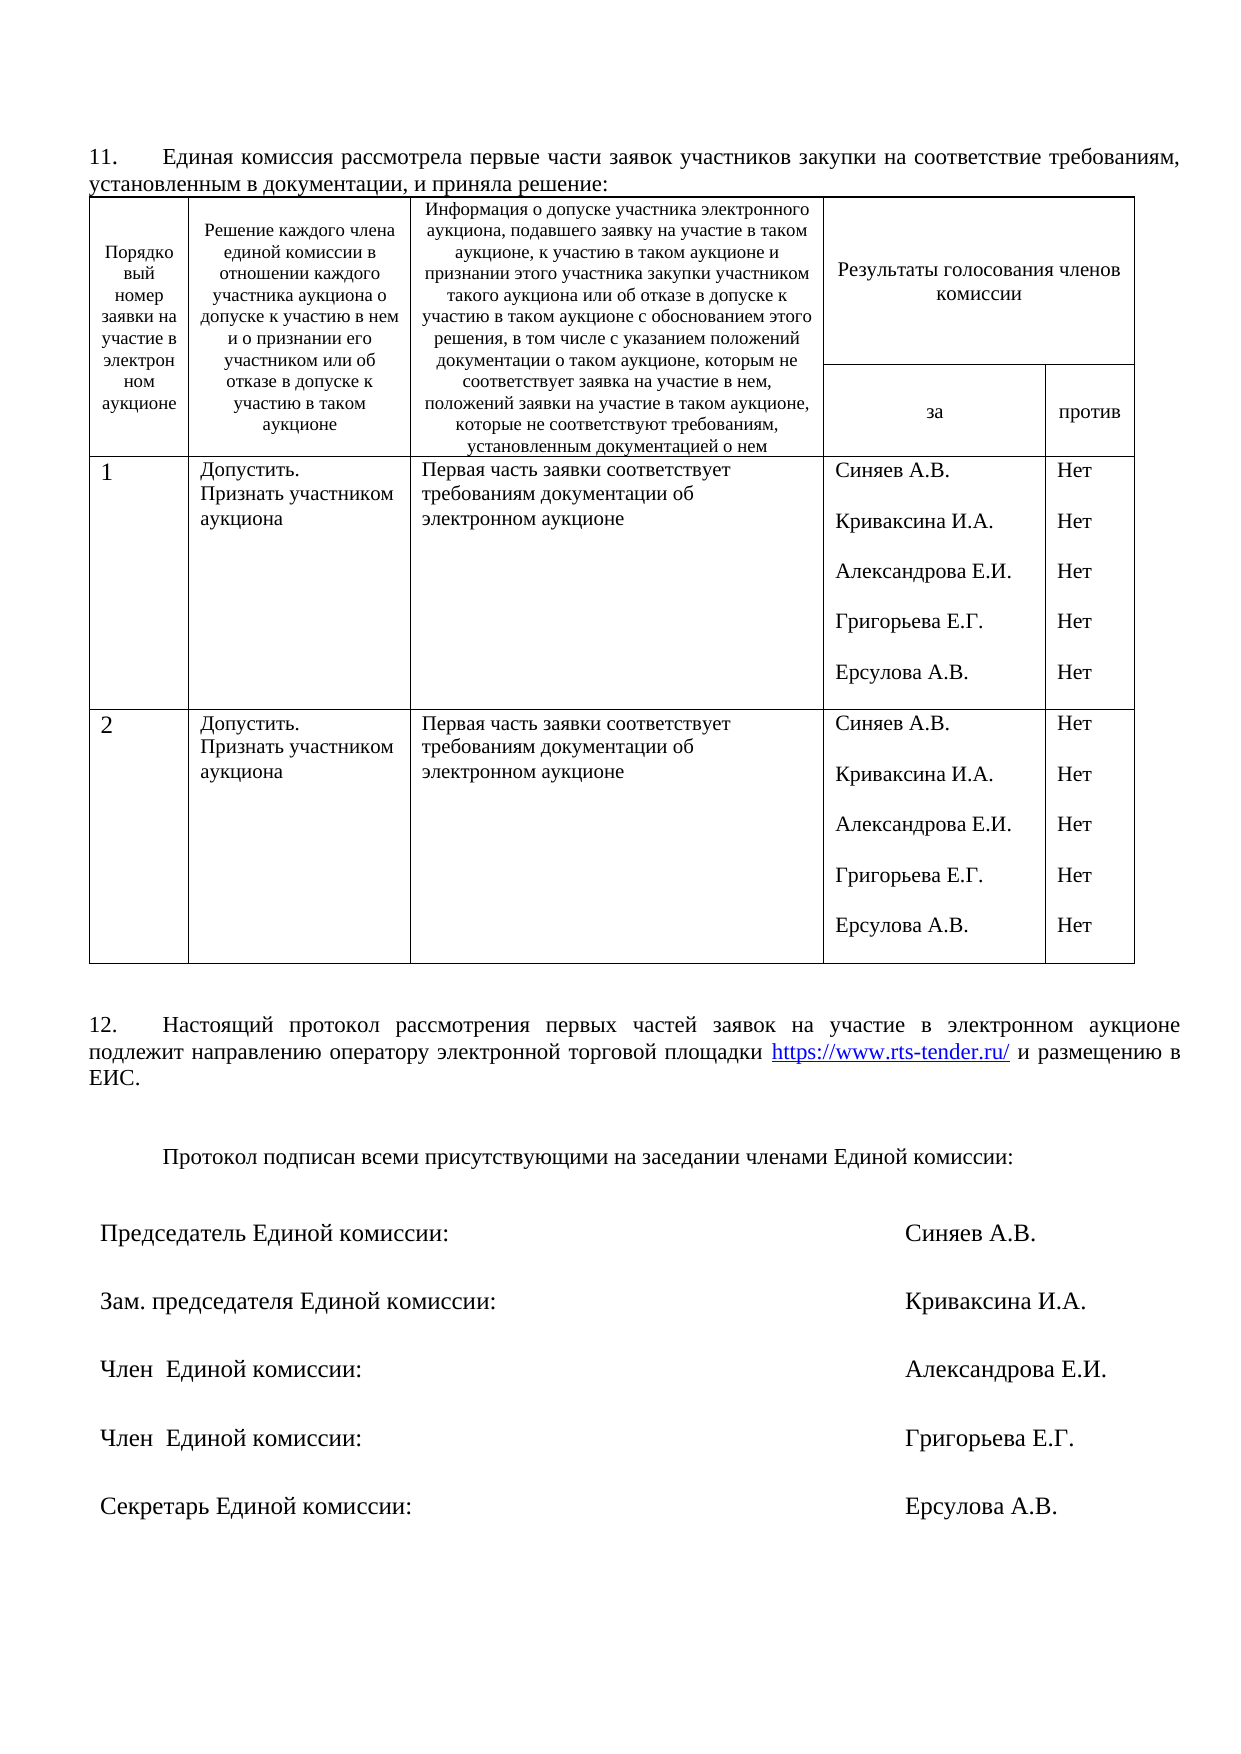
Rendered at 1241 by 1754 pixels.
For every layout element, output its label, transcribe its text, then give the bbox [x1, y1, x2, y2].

table_cell за [824, 365, 1045, 456]
table_header Синяев А.В. [894, 1218, 1158, 1286]
table_cell Первая часть заявки соответствует требованиям документации об электронном аукционе [411, 457, 823, 709]
table_header Решение каждого члена единой комиссии в отношении каждого участника аукциона о допуске к участию в нем и о признании его участником или об отказе в допуске к участию в таком аукционе [189, 198, 410, 456]
table_header Информация о допуске участника электронного аукциона, подавшего заявку на участие в таком аукционе, к участию в таком аукционе и признании этого участника закупки участником такого аукциона или об отказе в допуске к участию в таком аукционе с обоснованием этого решения, в том числе с указанием положений документации о таком аукционе, которым не соответствует заявка на участие в нем, положений заявки на участие в таком аукционе, которые не соответствуют требованиям, установленным документацией о нем [411, 198, 823, 456]
table_header Порядковый номер заявки на участие в электронном аукционе [90, 198, 188, 456]
table_cell 2 [90, 710, 188, 962]
table_cell Допустить. Признать участником аукциона [189, 457, 410, 709]
table_cell Григорьева Е.Г. [894, 1423, 1158, 1491]
table_cell Ерсулова А.В. [894, 1491, 1158, 1559]
table_cell Александрова Е.И. [894, 1354, 1158, 1423]
table_cell Нет Нет Нет Нет Нет [1046, 710, 1134, 962]
table_cell Член Единой комиссии: [89, 1354, 894, 1423]
table_cell Зам. председателя Единой комиссии: [89, 1286, 894, 1354]
table_cell Нет Нет Нет Нет Нет [1046, 457, 1134, 709]
table_cell Член Единой комиссии: [89, 1423, 894, 1491]
text Протокол подписан всеми присутствующими на заседании членами Единой комиссии: [89, 1143, 1181, 1170]
table_cell Допустить. Признать участником аукциона [189, 710, 410, 962]
table_header Председатель Единой комиссии: [89, 1218, 894, 1286]
table_cell Криваксина И.А. [894, 1286, 1158, 1354]
text 11. Единая комиссия рассмотрела первые части заявок участников закупки на соответствие требованиям, установленным в документации, и приняла решение: [89, 141, 1181, 196]
table_header Результаты голосования членов комиссии [824, 198, 1134, 364]
table_cell Синяев А.В. Криваксина И.А. Александрова Е.И. Григорьева Е.Г. Ерсулова А.В. [824, 457, 1045, 709]
table_cell против [1046, 365, 1134, 456]
table_cell 1 [90, 457, 188, 709]
table_cell Секретарь Единой комиссии: [89, 1491, 894, 1559]
table_cell Первая часть заявки соответствует требованиям документации об электронном аукционе [411, 710, 823, 962]
table_cell Синяев А.В. Криваксина И.А. Александрова Е.И. Григорьева Е.Г. Ерсулова А.В. [824, 710, 1045, 962]
text 12. Настоящий протокол рассмотрения первых частей заявок на участие в электронном аукционе подлежит направлению оператору электронной торговой площадки https://www.rts-tender.ru/ и размещению в ЕИС. [89, 1012, 1181, 1091]
